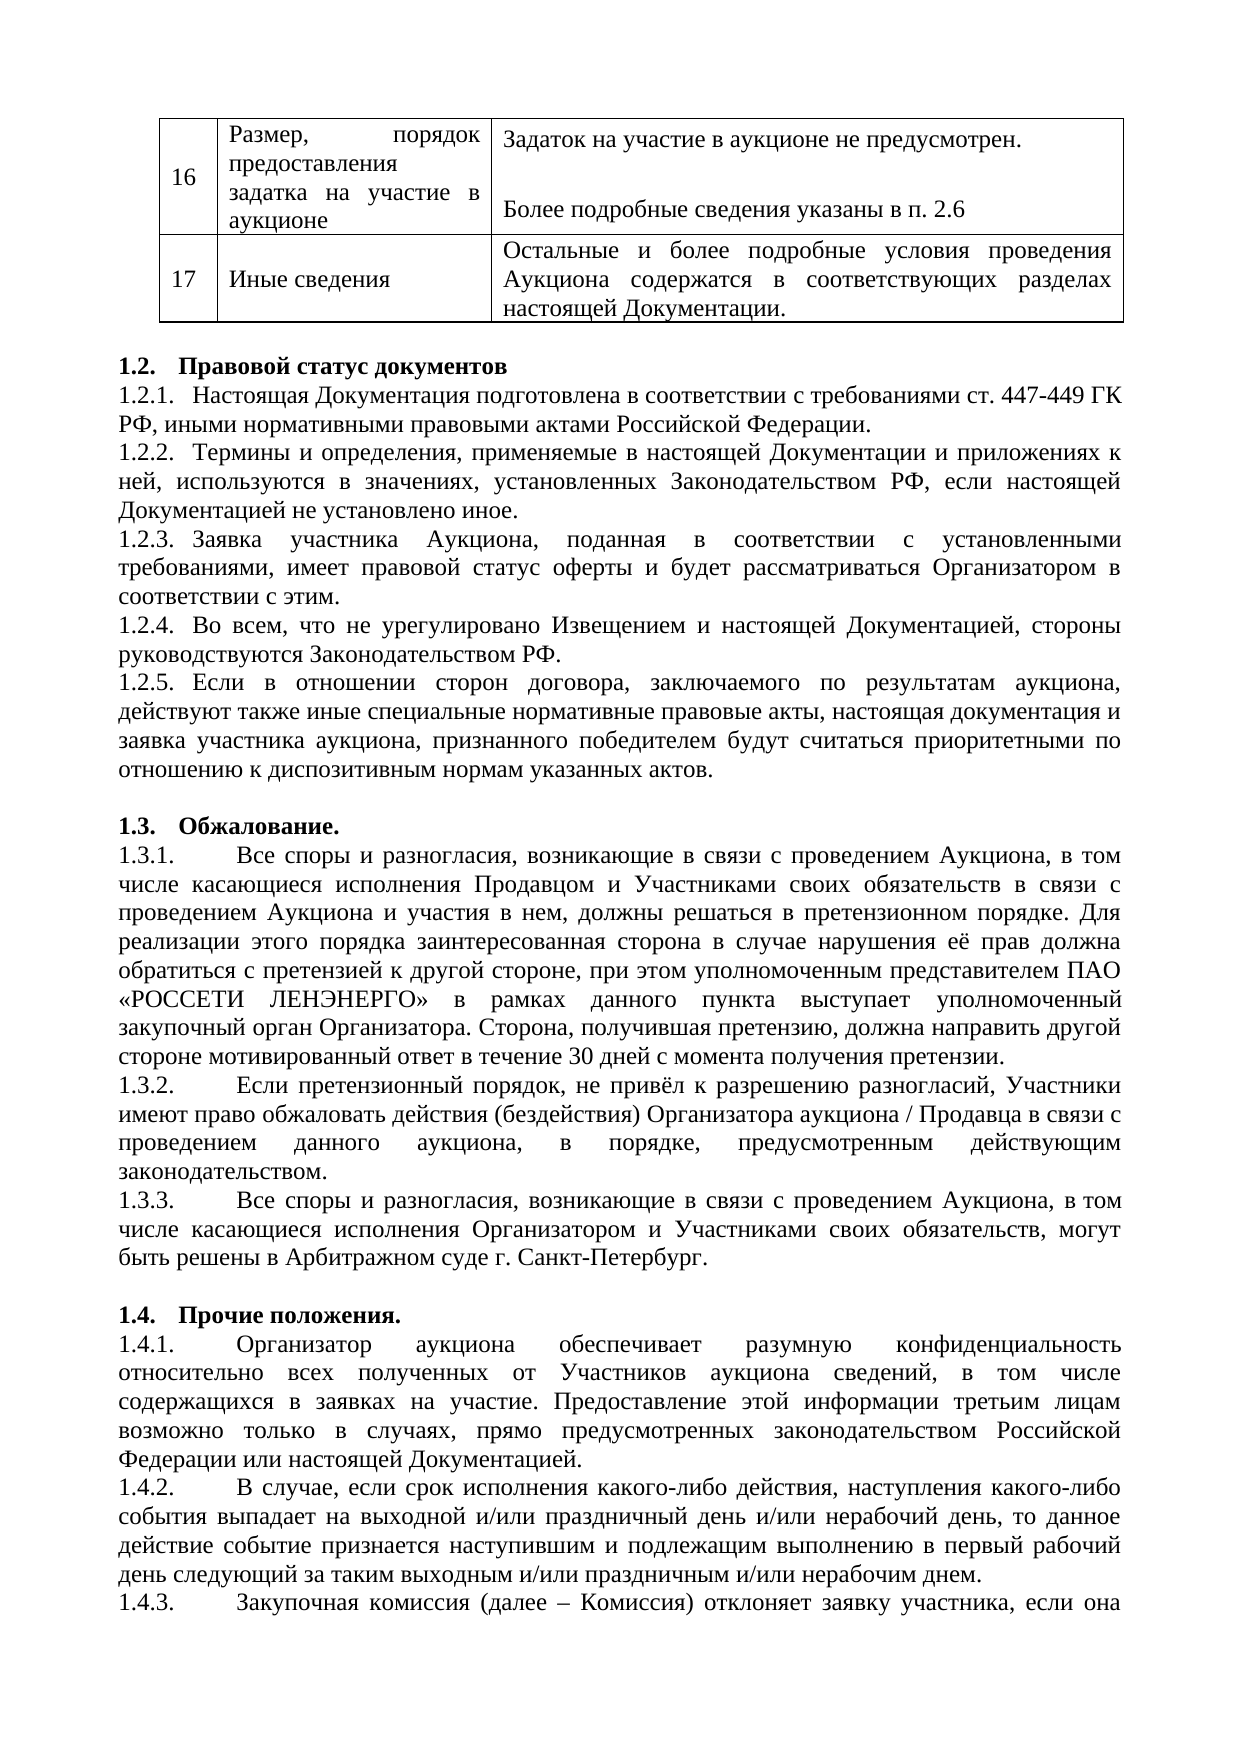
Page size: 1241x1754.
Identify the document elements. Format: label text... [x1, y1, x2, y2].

list Во всем, что не урегулировано Извещением и настоящей Документацией, стороны руководствуются Законодательством РФ. [118, 610, 1122, 667]
list Все споры и разногласия, возникающие в связи с проведением Аукциона, в том числе касающиеся исполнения Продавцом и Участниками своих обязательств в связи с проведением Аукциона и участия в нем, должны решаться в претензионном порядке. Для реализации этого порядка заинтересованная сторона в случае нарушения её прав должна обратиться с претензией к другой стороне, при этом уполномоченным представителем ПАО «РОССЕТИ ЛЕНЭНЕРГО» в рамках данного пункта выступает уполномоченный закупочный орган Организатора. Сторона, получившая претензию, должна направить другой стороне мотивированный ответ в течение 30 дней с момента получения претензии. [118, 840, 1122, 1070]
table_cell 16 [160, 119, 217, 234]
table_cell Задаток на участие в аукционе не предусмотрен. Более подробные сведения указаны в п. 2.6 [492, 119, 1123, 234]
list Организатор аукциона обеспечивает разумную конфиденциальность относительно всех полученных от Участников аукциона сведений, в том числе содержащихся в заявках на участие. Предоставление этой информации третьим лицам возможно только в случаях, прямо предусмотренных законодательством Российской Федерации или настоящей Документацией. [118, 1329, 1122, 1472]
list Настоящая Документация подготовлена в соответствии с требованиями ст. 447-449 ГК РФ, иными нормативными правовыми актами Российской Федерации. [118, 380, 1122, 437]
subtitle Правовой статус документов [118, 351, 1122, 380]
table_cell Остальные и более подробные условия проведения Аукциона содержатся в соответствующих разделах настоящей Документации. [492, 235, 1123, 321]
list Термины и определения, применяемые в настоящей Документации и приложениях к ней, используются в значениях, установленных Законодательством РФ, если настоящей Документацией не установлено иное. [118, 437, 1122, 524]
list Все споры и разногласия, возникающие в связи с проведением Аукциона, в том числе касающиеся исполнения Организатором и Участниками своих обязательств, могут быть решены в Арбитражном суде г. Санкт-Петербург. [118, 1185, 1122, 1271]
list Если в отношении сторон договора, заключаемого по результатам аукциона, действуют также иные специальные нормативные правовые акты, настоящая документация и заявка участника аукциона, признанного победителем будут считаться приоритетными по отношению к диспозитивным нормам указанных актов. [118, 667, 1122, 782]
table_cell Размер, порядок предоставления задатка на участие в аукционе [218, 119, 491, 234]
table_cell Иные сведения [218, 235, 491, 321]
list В случае, если срок исполнения какого-либо действия, наступления какого-либо события выпадает на выходной и/или праздничный день и/или нерабочий день, то данное действие событие признается наступившим и подлежащим выполнению в первый рабочий день следующий за таким выходным и/или праздничным и/или нерабочим днем. [118, 1472, 1122, 1587]
table_cell 17 [160, 235, 217, 321]
subtitle Прочие положения. [118, 1300, 1122, 1329]
subtitle Обжалование. [118, 811, 1122, 840]
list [118, 1587, 1122, 1616]
list Если претензионный порядок, не привёл к разрешению разногласий, Участники имеют право обжаловать действия (бездействия) Организатора аукциона / Продавца в связи с проведением данного аукциона, в порядке, предусмотренным действующим законодательством. [118, 1070, 1122, 1185]
list Заявка участника Аукциона, поданная в соответствии с установленными требованиями, имеет правовой статус оферты и будет рассматриваться Организатором в соответствии с этим. [118, 524, 1122, 610]
